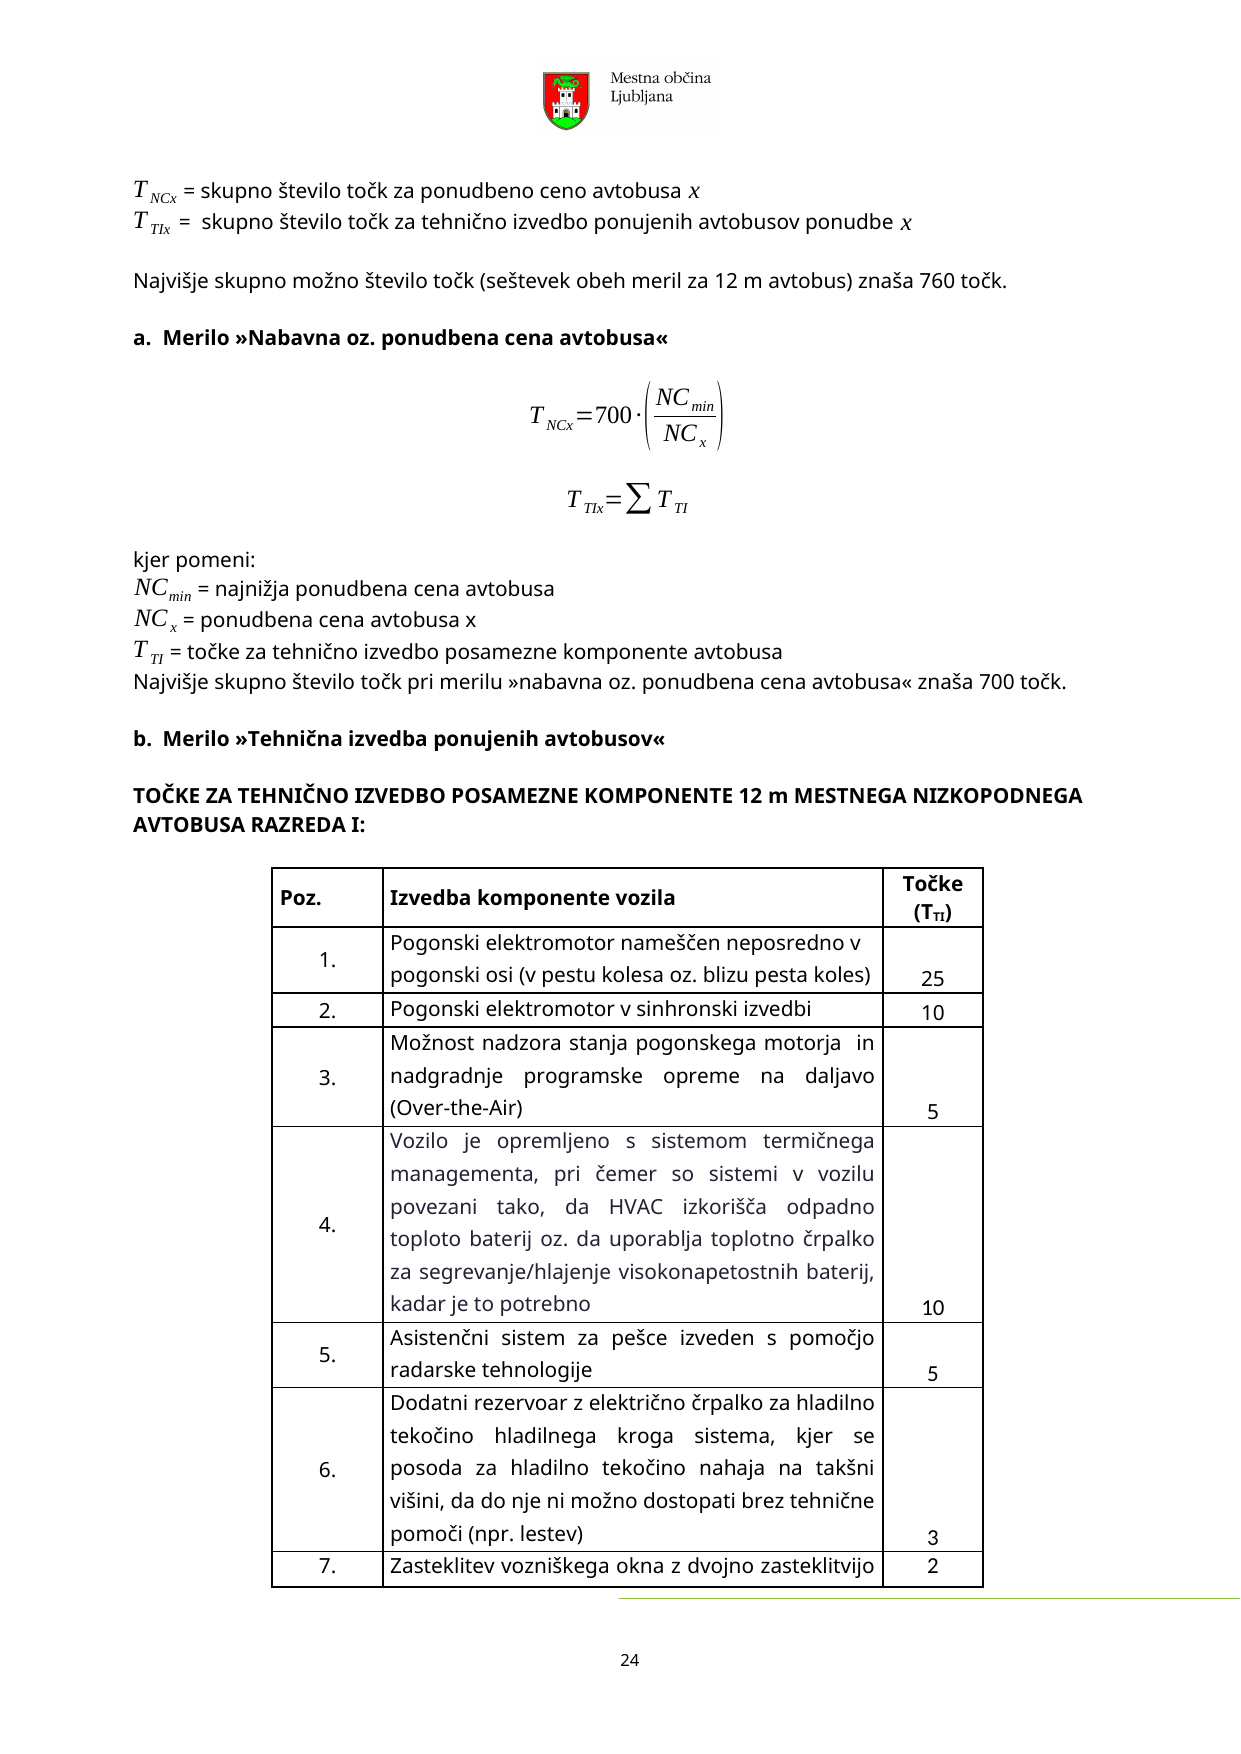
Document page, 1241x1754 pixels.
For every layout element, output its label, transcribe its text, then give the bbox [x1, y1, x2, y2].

text TOČKE ZA TEHNIČNO IZVEDBO POSAMEZNE KOMPONENTE 12 m MESTNEGA NIZKOPODNEGA AVTOBUSA RAZREDA I: [133, 781, 1122, 838]
table_cell 6. [273, 1388, 382, 1551]
text = skupno število točk za tehnično izvedbo ponujenih avtobusov ponudbe [133, 207, 1122, 238]
table_header Izvedba komponente vozila [384, 869, 882, 926]
table_cell 2. [273, 994, 382, 1026]
table_cell Dodatni rezervoar z električno črpalko za hladilno tekočino hladilnega kroga sistema, kjer se posoda za hladilno tekočino nahaja na takšni višini, da do nje ni možno dostopati brez tehnične pomoči (npr. lestev) [384, 1388, 882, 1551]
list Merilo »Nabavna oz. ponudbena cena avtobusa« [133, 323, 1122, 352]
text = ponudbena cena avtobusa x [133, 605, 1122, 636]
picture [536, 59, 719, 139]
table_cell 5 [884, 1028, 982, 1126]
text Najvišje skupno možno število točk (seštevek obeh meril za 12 m avtobus) znaša 760 točk. [133, 266, 1122, 295]
list Merilo »Tehnična izvedba ponujenih avtobusov« [133, 724, 1122, 753]
text kjer pomeni: [133, 545, 1122, 573]
table_cell 10 [884, 1127, 982, 1322]
text = skupno število točk za ponudbeno ceno avtobusa [133, 175, 1122, 207]
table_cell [384, 1552, 882, 1586]
table_cell 3. [273, 1028, 382, 1126]
table_header Točke (TTI) [884, 869, 982, 926]
table_cell 5 [884, 1323, 982, 1387]
table_cell 3 [884, 1388, 982, 1551]
table_cell Možnost nadzora stanja pogonskega motorja in nadgradnje programske opreme na daljavo (Over-the-Air) [384, 1028, 882, 1126]
table_cell 2 [884, 1552, 982, 1586]
table_header Poz. [273, 869, 382, 926]
text Najvišje skupno število točk pri merilu »nabavna oz. ponudbena cena avtobusa« znaša 700 točk. [133, 667, 1122, 696]
table_cell Vozilo je opremljeno s sistemom termičnega managementa, pri čemer so sistemi v vozilu povezani tako, da HVAC izkorišča odpadno toploto baterij oz. da uporablja toplotno črpalko za segrevanje/hlajenje visokonapetostnih baterij, kadar je to potrebno [384, 1127, 882, 1322]
table_cell Asistenčni sistem za pešce izveden s pomočjo radarske tehnologije [384, 1323, 882, 1387]
table_cell 25 [884, 928, 982, 992]
table_cell Pogonski elektromotor nameščen neposredno v pogonski osi (v pestu kolesa oz. blizu pesta koles) [384, 928, 882, 992]
table_cell 1. [273, 928, 382, 992]
text = točke za tehnično izvedbo posamezne komponente avtobusa [133, 636, 1122, 667]
table_cell 10 [884, 994, 982, 1026]
table_cell 4. [273, 1127, 382, 1322]
text = najnižja ponudbena cena avtobusa [133, 573, 1122, 605]
table_cell Pogonski elektromotor v sinhronski izvedbi [384, 994, 882, 1026]
table_cell 7. [273, 1552, 382, 1586]
table_cell 5. [273, 1323, 382, 1387]
